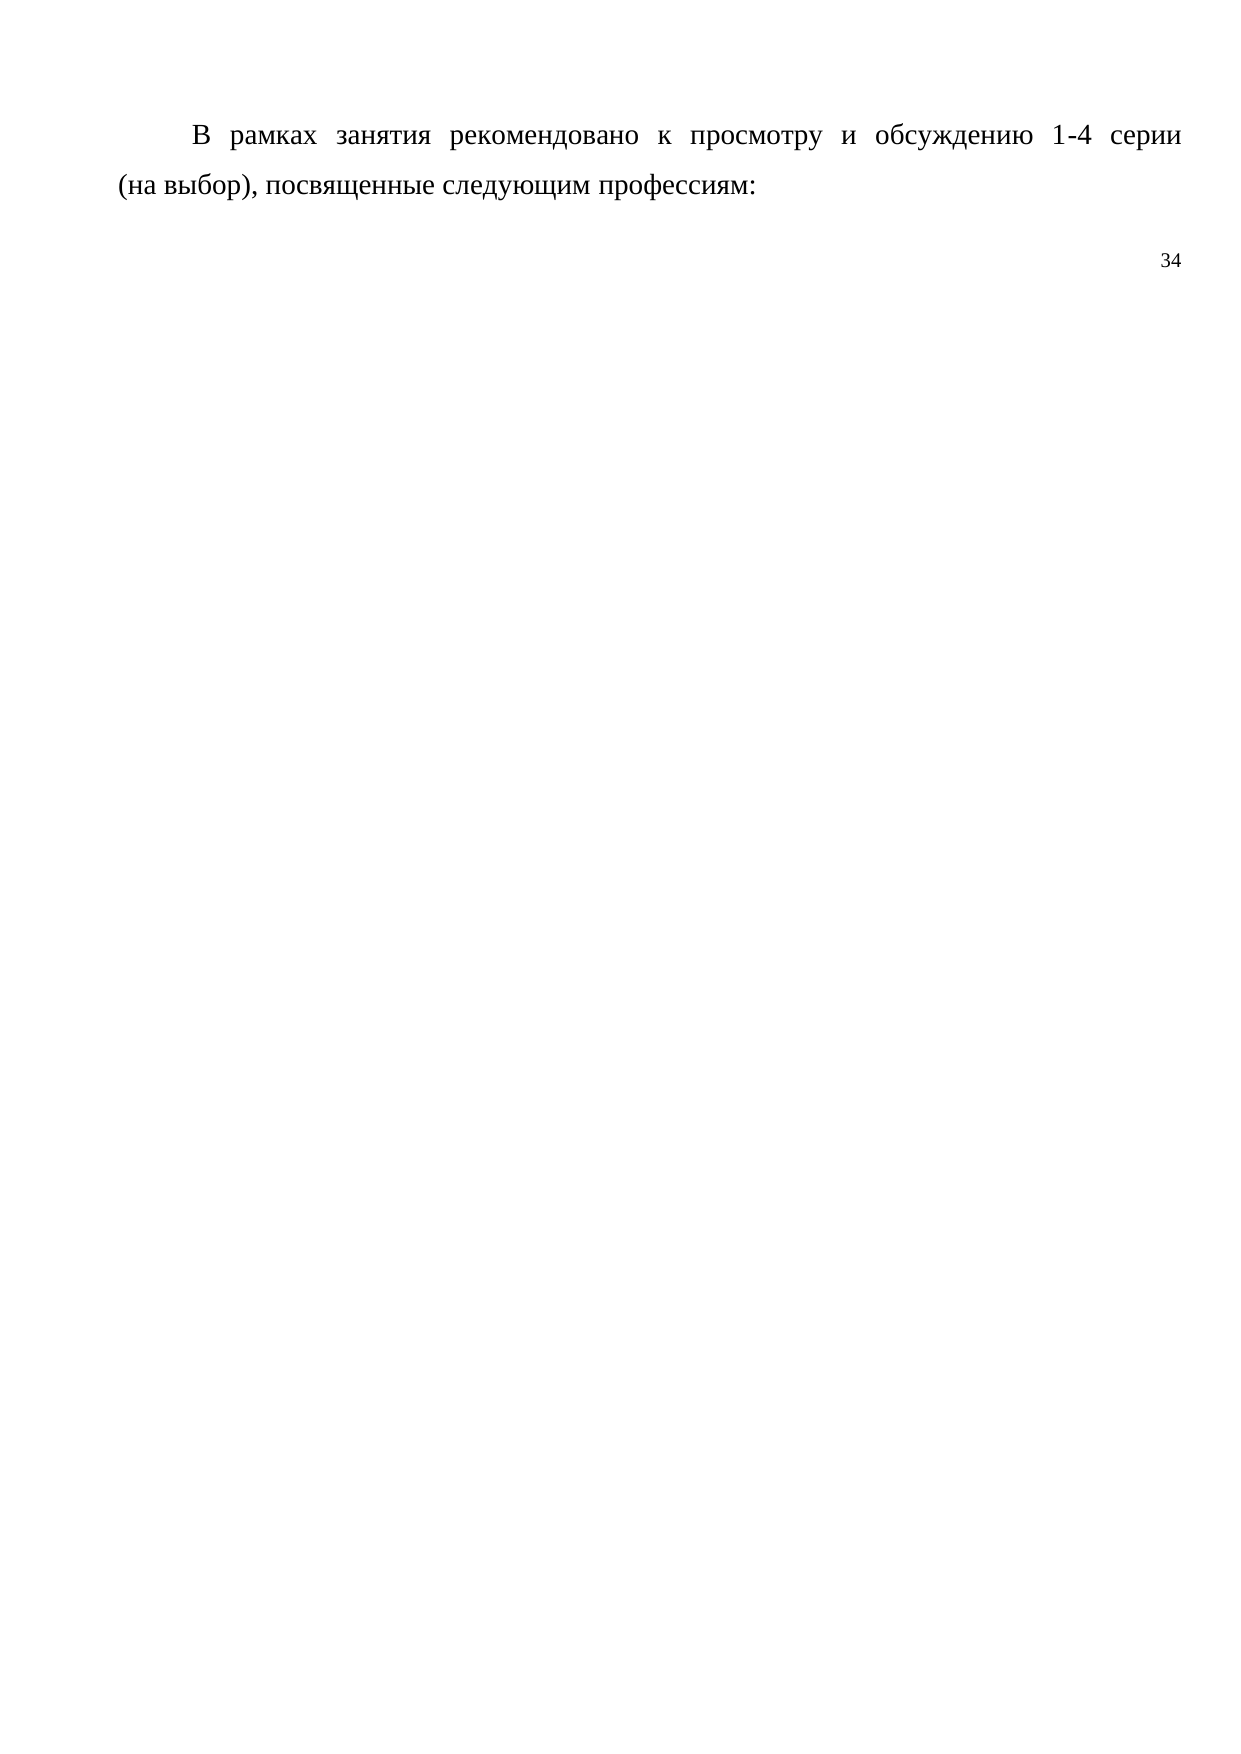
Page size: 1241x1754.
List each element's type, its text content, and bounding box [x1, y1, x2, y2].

text В рамках занятия рекомендовано к просмотру и обсуждению 1-4 серии (на выбор), посвященные следующим профессиям: [118, 117, 1188, 201]
text 34 [1160, 247, 1183, 272]
